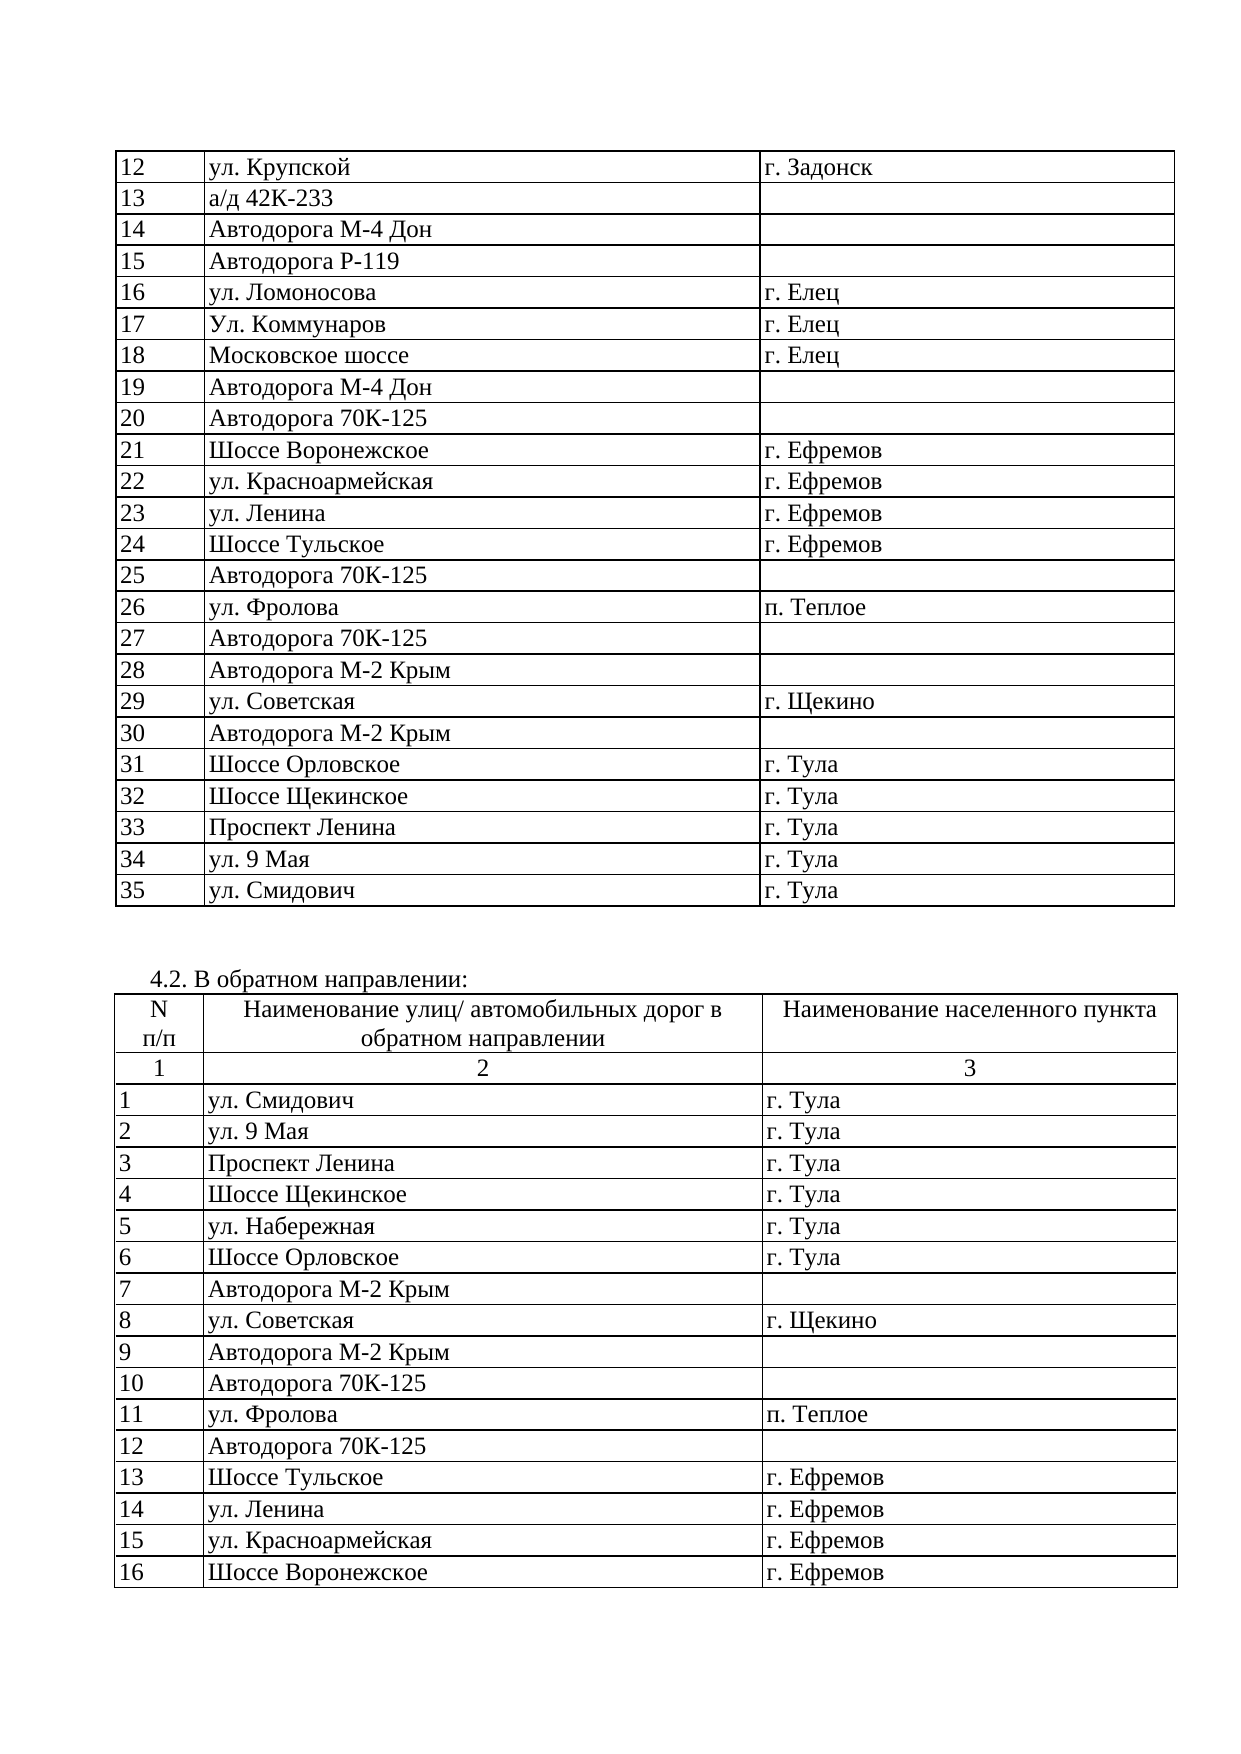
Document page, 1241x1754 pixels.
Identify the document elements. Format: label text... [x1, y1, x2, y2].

table_cell Шоссе Тульское [204, 1462, 762, 1492]
table_cell 1 [115, 1084, 203, 1115]
table_cell ул. Советская [204, 1305, 762, 1335]
table_cell 2 [204, 1053, 762, 1083]
table_header N п/п [115, 995, 203, 1052]
table_cell 33 [117, 812, 204, 842]
table_cell [761, 372, 1174, 402]
table_cell г. Тула [761, 875, 1174, 905]
table_cell г. Ефремов [761, 498, 1174, 527]
table_cell Ул. Коммунаров [205, 309, 759, 339]
table_cell 18 [117, 340, 204, 370]
table_cell [763, 1366, 1177, 1398]
table_cell 30 [117, 718, 204, 748]
table_cell Автодорога М-2 Крым [204, 1274, 762, 1303]
table_cell 35 [117, 875, 204, 905]
table_cell Автодорога 70К-125 [205, 623, 759, 653]
table_cell [761, 718, 1174, 748]
table_cell п. Теплое [763, 1398, 1177, 1429]
table_cell Автодорога 70К-125 [204, 1368, 762, 1398]
table_cell 23 [117, 498, 204, 527]
table_cell Автодорога М-2 Крым [205, 718, 759, 748]
table_cell Автодорога М-2 Крым [205, 655, 759, 685]
table_cell г. Тула [761, 749, 1174, 779]
table_cell Шоссе Воронежское [204, 1557, 762, 1587]
table_cell Московское шоссе [205, 340, 759, 370]
table_cell 5 [115, 1210, 203, 1241]
table_cell г. Щекино [761, 686, 1174, 716]
table_cell 19 [117, 372, 204, 402]
table_cell 26 [117, 592, 204, 622]
table_cell ул. Фролова [204, 1400, 762, 1429]
table_cell Автодорога М-4 Дон [205, 215, 759, 244]
table_cell 25 [117, 561, 204, 590]
table_cell г. Ефремов [761, 466, 1174, 496]
table_cell [761, 246, 1174, 276]
table_cell [761, 403, 1174, 433]
table_cell Шоссе Орловское [205, 749, 759, 779]
table_cell 12 [115, 1430, 203, 1461]
table_cell 32 [117, 781, 204, 811]
table_cell г. Тула [761, 781, 1174, 811]
table_cell ул. 9 Мая [205, 844, 759, 873]
table_cell ул. Набережная [204, 1211, 762, 1241]
table_cell 15 [115, 1525, 203, 1555]
table_cell Шоссе Щекинское [205, 781, 759, 811]
table_cell 16 [117, 277, 204, 307]
table_cell Автодорога Р-119 [205, 246, 759, 276]
table_cell 13 [117, 183, 204, 213]
table_cell ул. Смидович [204, 1085, 762, 1115]
table_cell 27 [117, 623, 204, 653]
table_cell 10 [115, 1368, 203, 1398]
table_cell ул. Советская [205, 686, 759, 716]
table_cell г. Задонск [761, 152, 1174, 181]
table_cell г. Тула [763, 1241, 1177, 1272]
table_cell г. Елец [761, 277, 1174, 307]
table_cell ул. Смидович [205, 875, 759, 905]
table_cell г. Елец [761, 340, 1174, 370]
table_cell 12 [117, 152, 204, 181]
table_cell 13 [115, 1462, 203, 1492]
table_cell 11 [115, 1399, 203, 1429]
table_cell 16 [115, 1556, 203, 1587]
table_cell а/д 42К-233 [205, 183, 759, 213]
table_cell 7 [115, 1273, 203, 1303]
table_cell Автодорога 70К-125 [205, 403, 759, 433]
table_header Наименование населенного пункта [763, 995, 1177, 1052]
table_cell г. Тула [763, 1146, 1177, 1178]
table_cell ул. Крупской [205, 152, 759, 181]
table_cell г. Тула [763, 1115, 1177, 1146]
table_cell 29 [117, 686, 204, 716]
table_cell г. Тула [761, 812, 1174, 842]
table_cell г. Ефремов [761, 435, 1174, 464]
table_cell ул. Красноармейская [204, 1525, 762, 1555]
table_cell 14 [117, 215, 204, 244]
table_cell 6 [115, 1242, 203, 1272]
table_cell 8 [115, 1305, 203, 1335]
table_cell г. Ефремов [763, 1492, 1177, 1524]
table_cell г. Елец [761, 309, 1174, 339]
table_cell г. Ефремов [763, 1555, 1177, 1587]
table_cell Шоссе Щекинское [204, 1179, 762, 1209]
table_cell ул. Фролова [205, 592, 759, 622]
table_cell г. Тула [763, 1083, 1177, 1115]
table_cell 22 [117, 466, 204, 496]
table_header Наименование улиц/ автомобильных дорог в обратном направлении [204, 995, 762, 1052]
table_cell [763, 1335, 1177, 1366]
table_cell Автодорога М-2 Крым [204, 1337, 762, 1366]
table_cell Проспект Ленина [204, 1148, 762, 1178]
table_cell [761, 561, 1174, 590]
table_cell [763, 1272, 1177, 1303]
table_cell Проспект Ленина [205, 812, 759, 842]
table_cell 15 [117, 246, 204, 276]
table_cell г. Тула [763, 1209, 1177, 1241]
table_cell п. Теплое [761, 592, 1174, 622]
table_cell Шоссе Тульское [205, 529, 759, 559]
table_cell г. Ефремов [763, 1461, 1177, 1492]
table_cell 21 [117, 435, 204, 464]
table_cell г. Тула [763, 1178, 1177, 1209]
table_cell г. Ефремов [761, 529, 1174, 559]
table_cell 9 [115, 1336, 203, 1366]
table_cell Шоссе Воронежское [205, 435, 759, 464]
table_cell [763, 1429, 1177, 1461]
table_cell 1 [115, 1053, 203, 1083]
table_cell [761, 183, 1174, 213]
table_cell г. Щекино [763, 1304, 1177, 1335]
table_cell 28 [117, 655, 204, 685]
table_cell 24 [117, 529, 204, 559]
table_cell 2 [115, 1116, 203, 1146]
table_cell 3 [763, 1052, 1177, 1083]
table_cell 14 [115, 1493, 203, 1524]
table_cell г. Ефремов [763, 1524, 1177, 1555]
table_cell 31 [117, 749, 204, 779]
table_cell ул. Ленина [205, 498, 759, 527]
table_cell ул. Красноармейская [205, 466, 759, 496]
table_cell ул. Ломоносова [205, 277, 759, 307]
table_cell 17 [117, 309, 204, 339]
table_cell [761, 215, 1174, 244]
table_cell Автодорога 70К-125 [205, 561, 759, 590]
table_cell 3 [115, 1147, 203, 1178]
table_cell 34 [117, 844, 204, 873]
table_cell Шоссе Орловское [204, 1242, 762, 1272]
text 4.2. В обратном направлении: [150, 964, 1090, 993]
table_cell Автодорога М-4 Дон [205, 372, 759, 402]
table_cell ул. 9 Мая [204, 1116, 762, 1146]
table_cell [761, 623, 1174, 653]
table_cell Автодорога 70К-125 [204, 1431, 762, 1461]
table_cell г. Тула [761, 844, 1174, 873]
table_cell 20 [117, 403, 204, 433]
table_cell 4 [115, 1179, 203, 1209]
table_cell [761, 655, 1174, 685]
table_cell ул. Ленина [204, 1494, 762, 1524]
